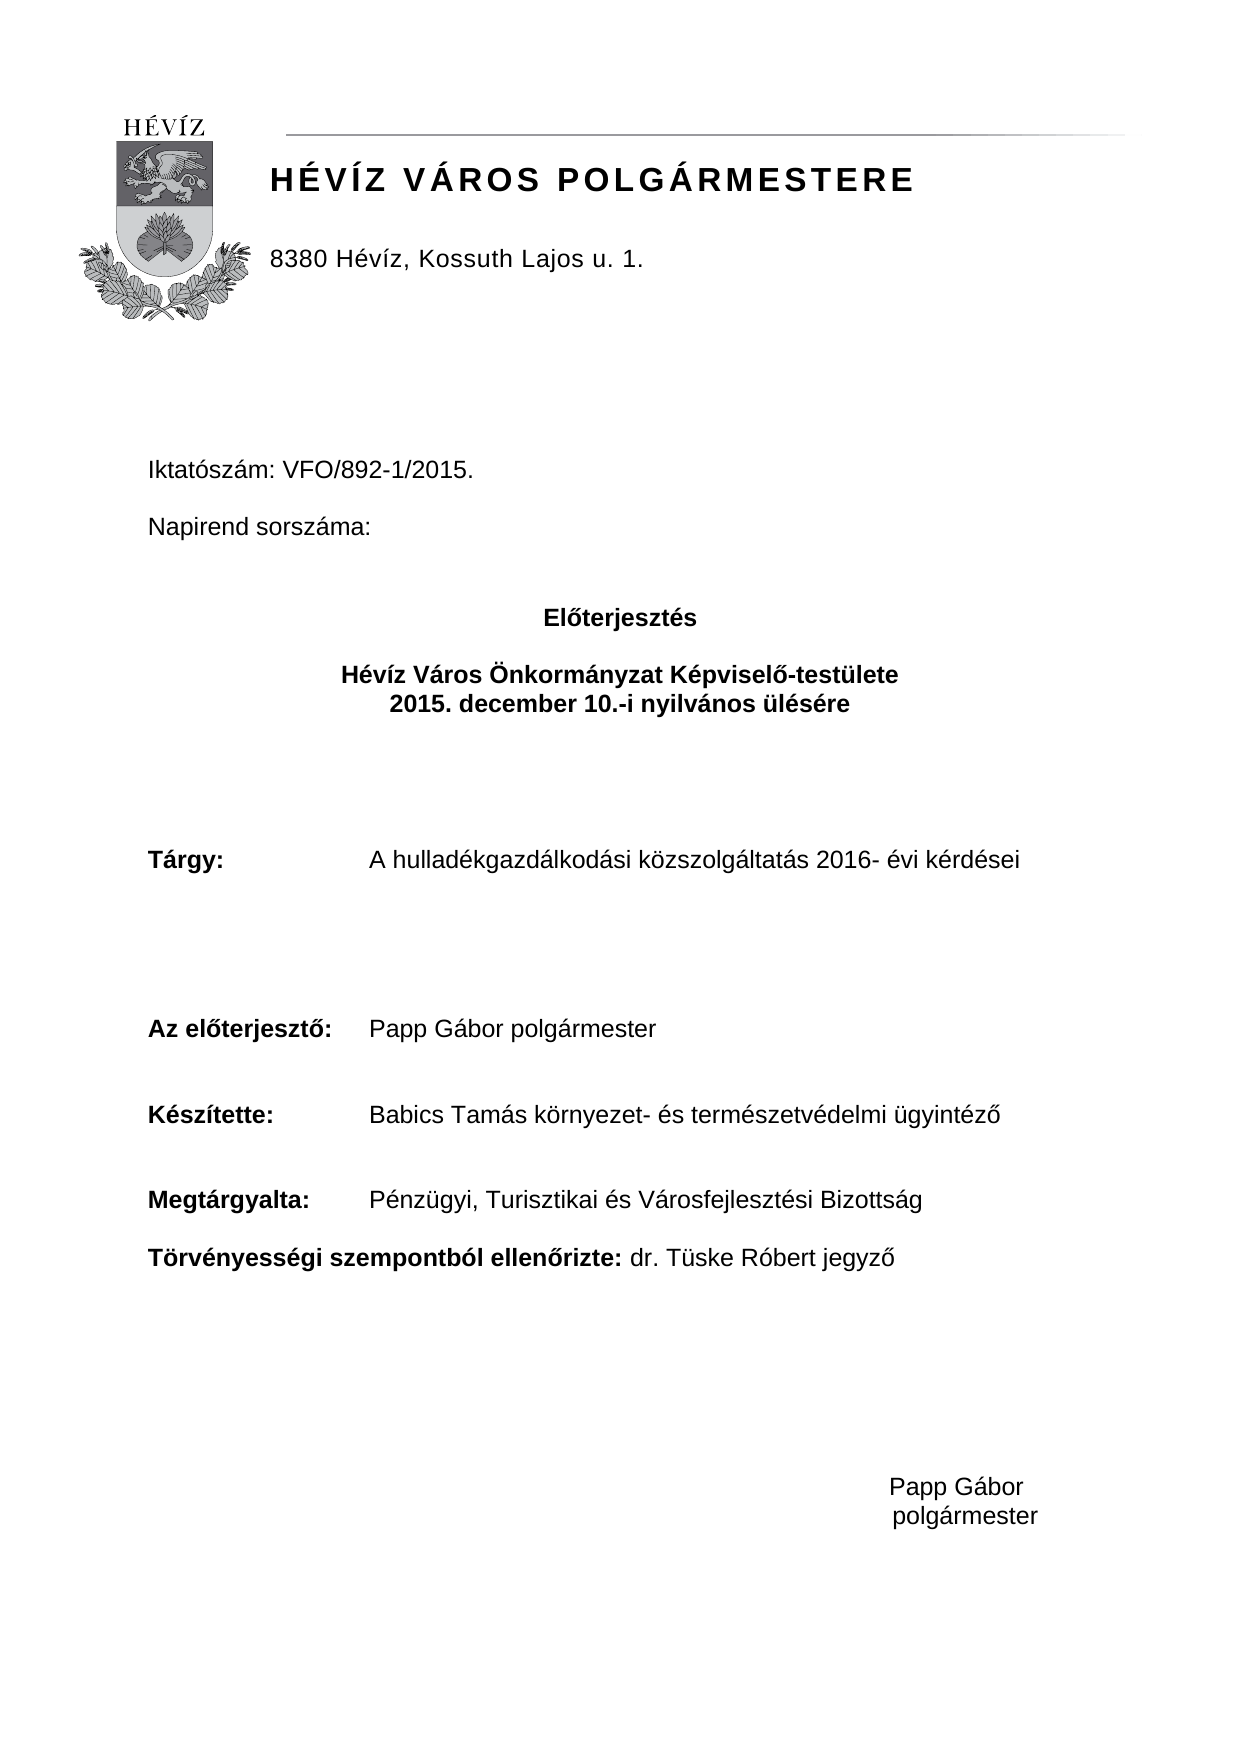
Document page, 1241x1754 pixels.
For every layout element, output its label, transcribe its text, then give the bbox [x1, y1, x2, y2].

text Törvényességi szempontból ellenőrizte: dr. Tüske Róbert jegyző [148, 1243, 1093, 1272]
text Megtárgyalta: Pénzügyi, Turisztikai és Városfejlesztési Bizottság [148, 1185, 1093, 1214]
text Az előterjesztő: polgármester [148, 1014, 1093, 1043]
text 2015. december 10.-i nyilvános ülésére [148, 689, 1093, 718]
text HÉVÍZ VÁROS POLGÁRMESTERE [213, 160, 1093, 198]
text 8380 Hévíz, Kossuth Lajos u. 1. [234, 244, 1093, 273]
text polgármester [148, 1501, 1093, 1529]
text Hévíz Város Önkormányzat Képviselő-testülete [148, 660, 1093, 689]
text Papp Gábor [148, 1472, 1093, 1501]
text Tárgy: A hulladékgazdálkodási közszolgáltatás 2016- évi kérdései [148, 845, 1093, 874]
text Előterjesztés [148, 603, 1093, 631]
text Készítette: Babics Tamás környezet- és természetvédelmi ügyintéző [148, 1101, 1093, 1129]
text Iktatószám: VFO/892-1/2015. [148, 454, 1093, 483]
text Napirend sorszáma: [148, 512, 1093, 541]
